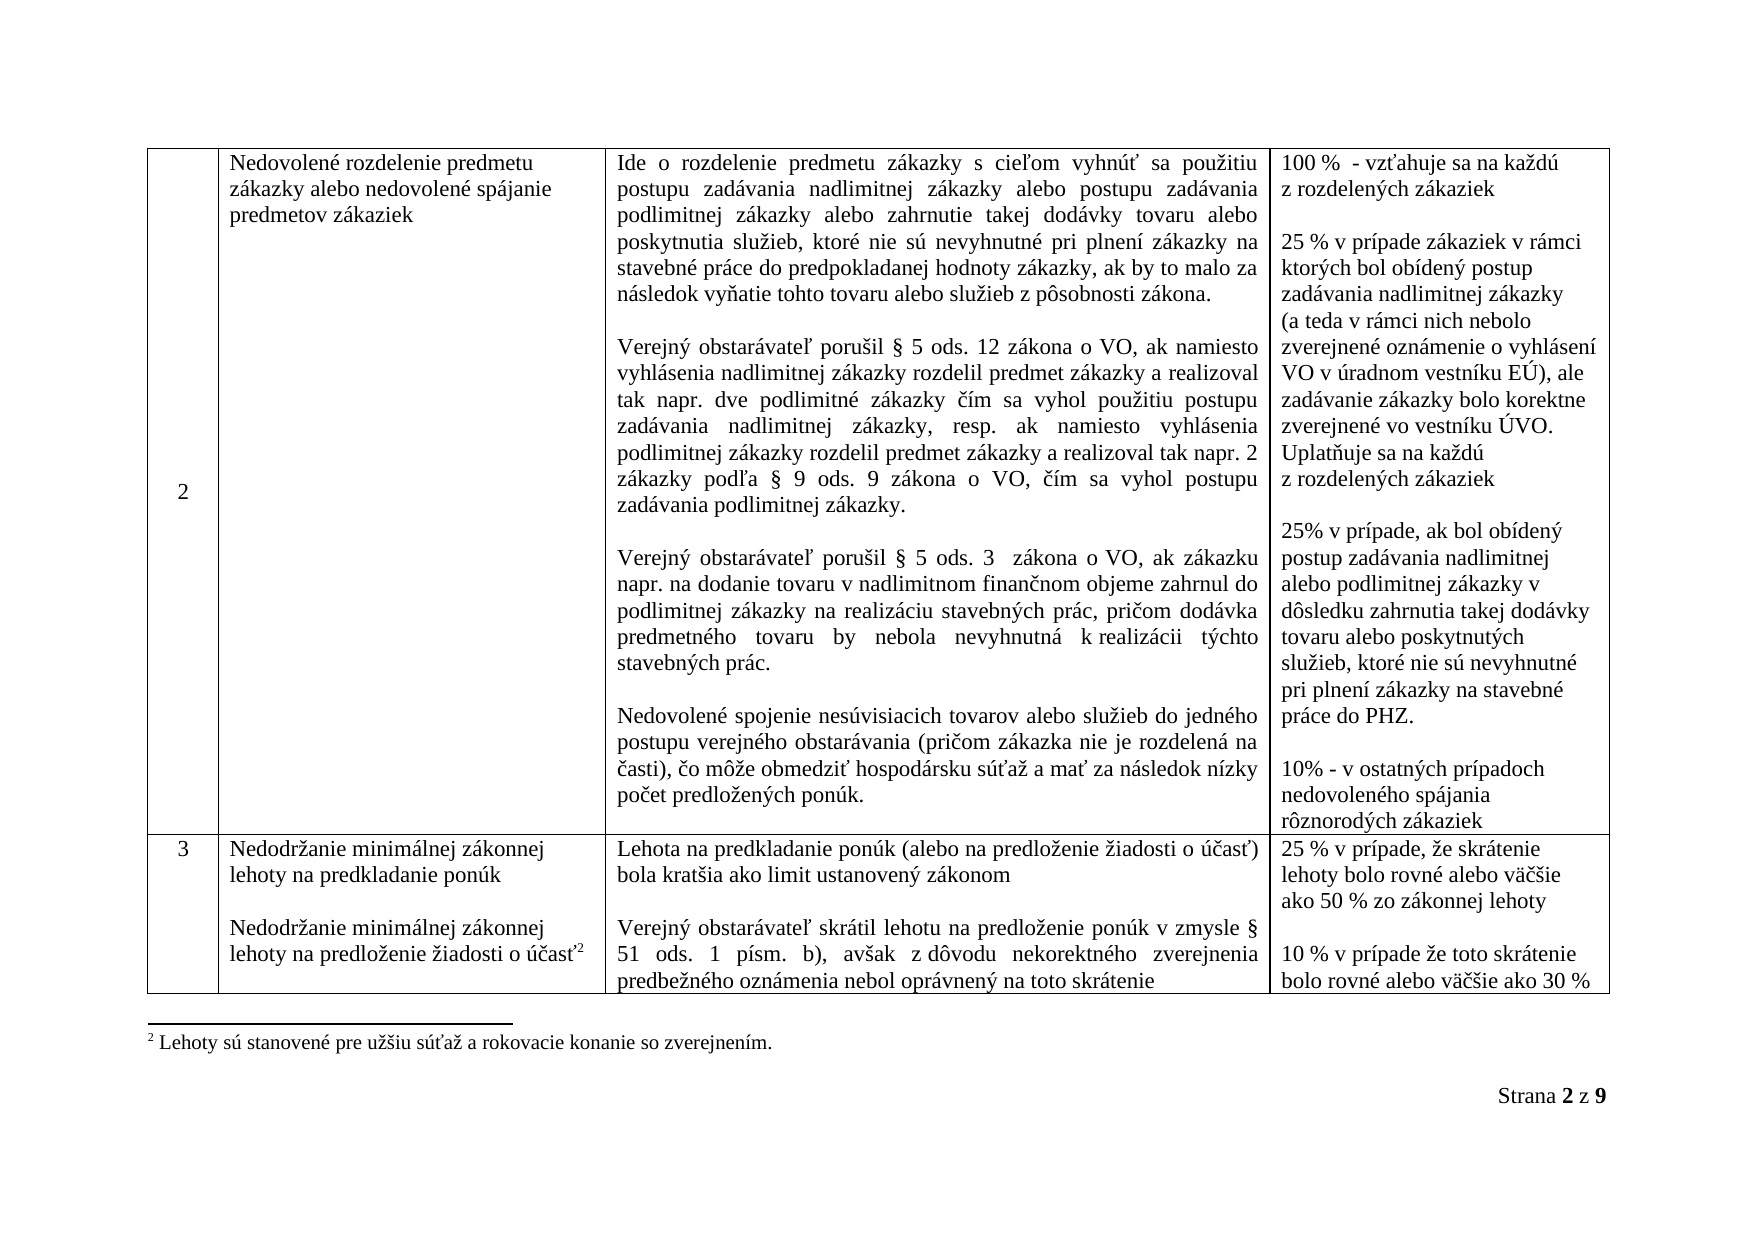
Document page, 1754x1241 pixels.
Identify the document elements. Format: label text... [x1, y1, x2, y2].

table_cell 100 % - vzťahuje sa na každú z rozdelených zákaziek 25 % v prípade zákaziek v rámci ktorých bol obídený postup zadávania nadlimitnej zákazky (a teda v rámci nich nebolo zverejnené oznámenie o vyhlásení VO v úradnom vestníku EÚ), ale zadávanie zákazky bolo korektne zverejnené vo vestníku ÚVO. Uplatňuje sa na každú z rozdelených zákaziek 25% v prípade, ak bol obídený postup zadávania nadlimitnej alebo podlimitnej zákazky v dôsledku zahrnutia takej dodávky tovaru alebo poskytnutých služieb, ktoré nie sú nevyhnutné pri plnení zákazky na stavebné práce do PHZ. 10% - v ostatných prípadoch nedovoleného spájania rôznorodých zákaziek [1271, 149, 1609, 834]
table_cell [1271, 835, 1609, 993]
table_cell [606, 835, 1269, 993]
table_cell Nedovolené rozdelenie predmetu zákazky alebo nedovolené spájanie predmetov zákaziek [219, 149, 605, 834]
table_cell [219, 835, 605, 993]
table_cell 3 [148, 835, 218, 993]
table_cell 2 [148, 149, 218, 834]
table_cell Ide o rozdelenie predmetu zákazky s cieľom vyhnúť sa použitiu postupu zadávania nadlimitnej zákazky alebo postupu zadávania podlimitnej zákazky alebo zahrnutie takej dodávky tovaru alebo poskytnutia služieb, ktoré nie sú nevyhnutné pri plnení zákazky na stavebné práce do predpokladanej hodnoty zákazky, ak by to malo za následok vyňatie tohto tovaru alebo služieb z pôsobnosti zákona. Verejný obstarávateľ porušil § 5 ods. 12 zákona o VO, ak namiesto vyhlásenia nadlimitnej zákazky rozdelil predmet zákazky a realizoval tak napr. dve podlimitné zákazky čím sa vyhol použitiu postupu zadávania nadlimitnej zákazky, resp. ak namiesto vyhlásenia podlimitnej zákazky rozdelil predmet zákazky a realizoval tak napr. 2 zákazky podľa § 9 ods. 9 zákona o VO, čím sa vyhol postupu zadávania podlimitnej zákazky. Verejný obstarávateľ porušil § 5 ods. 3 zákona o VO, ak zákazku napr. na dodanie tovaru v nadlimitnom finančnom objeme zahrnul do podlimitnej zákazky na realizáciu stavebných prác, pričom dodávka predmetného tovaru by nebola nevyhnutná k realizácii týchto stavebných prác. Nedovolené spojenie nesúvisiacich tovarov alebo služieb do jedného postupu verejného obstarávania (pričom zákazka nie je rozdelená na časti), čo môže obmedziť hospodársku súťaž a mať za následok nízky počet predložených ponúk. [606, 149, 1269, 834]
